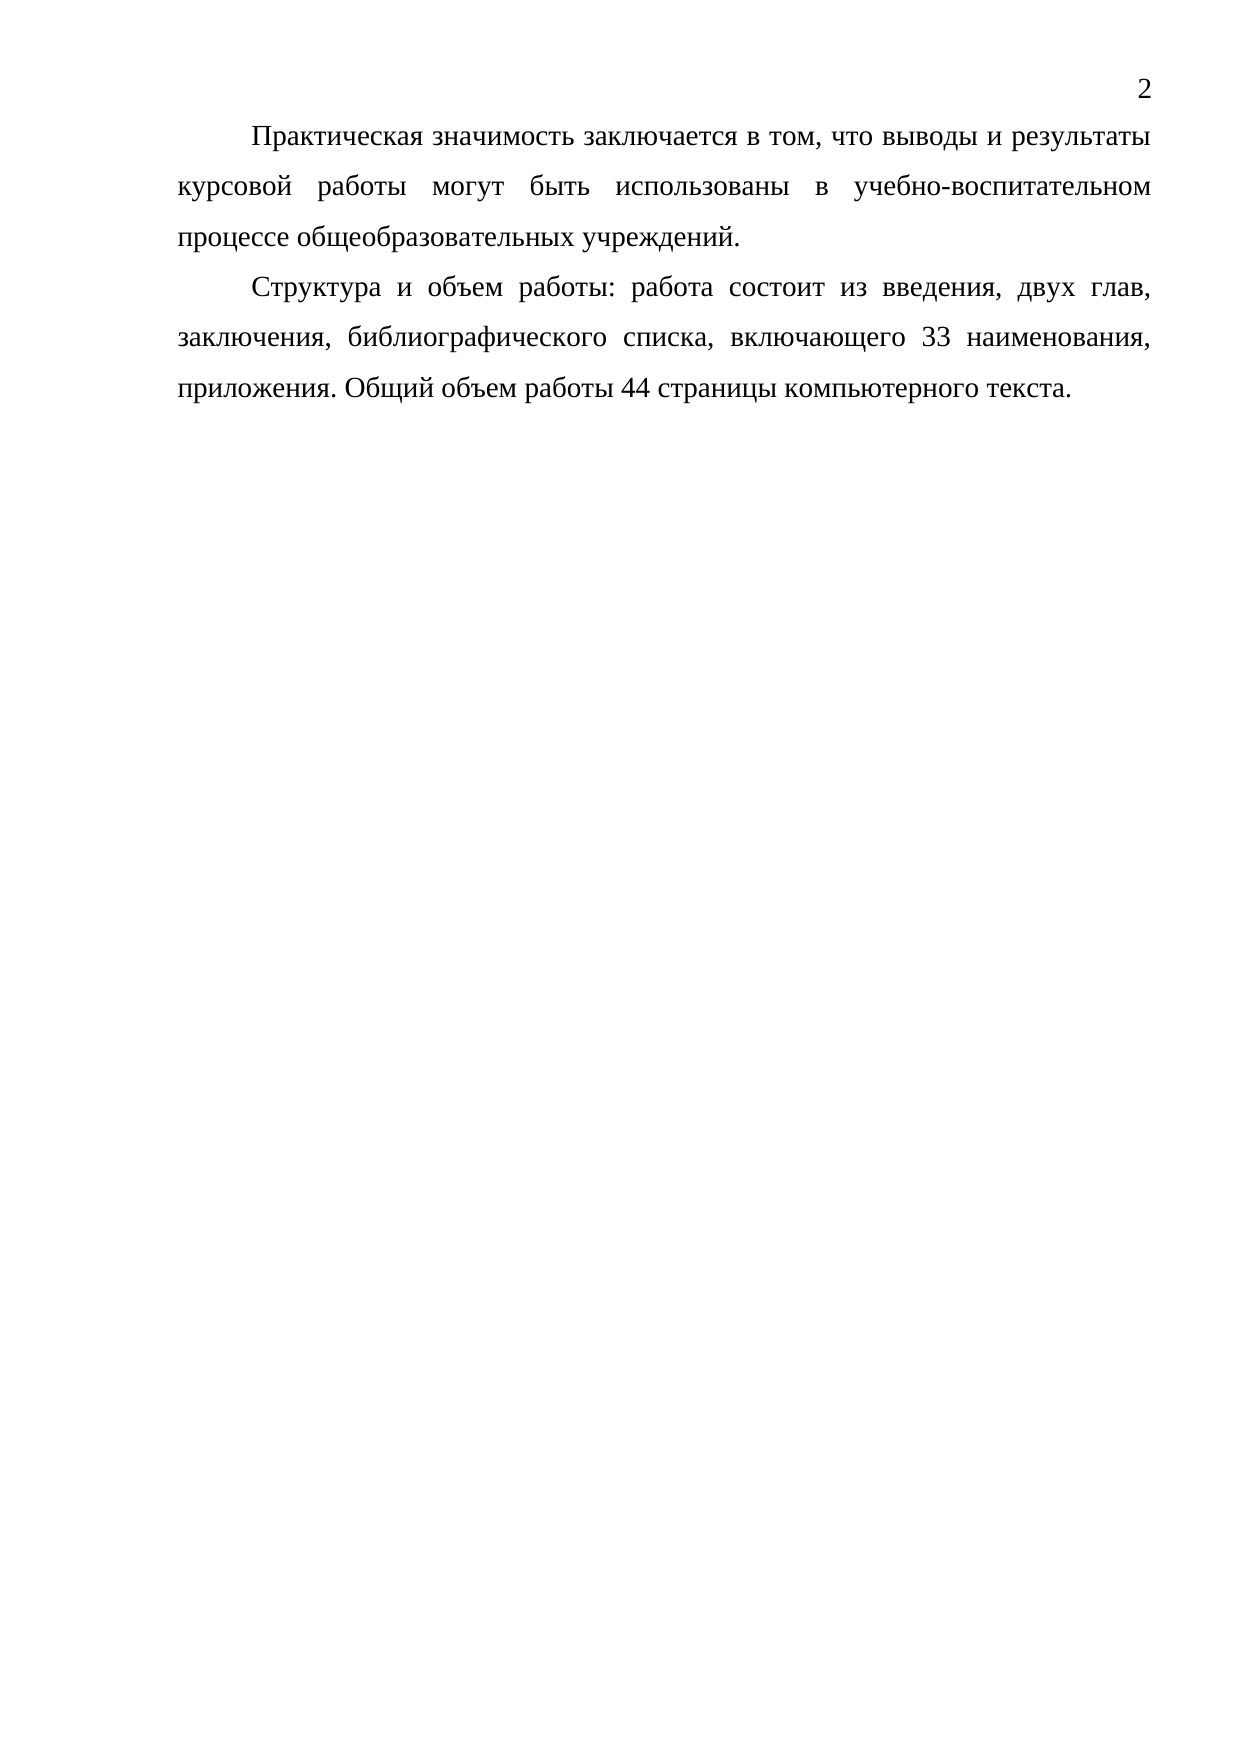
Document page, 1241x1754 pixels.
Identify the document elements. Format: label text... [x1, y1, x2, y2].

text Структура и объем работы: работа состоит из введения, двух глав, заключения, библиографического списка, включающего 33 наименования, приложения. Общий объем работы 44 страницы компьютерного текста. [177, 269, 1152, 403]
text Практическая значимость заключается в том, что выводы и результаты курсовой работы могут быть использованы в учебно-воспитательном процессе общеобразовательных учреждений. [177, 118, 1152, 252]
